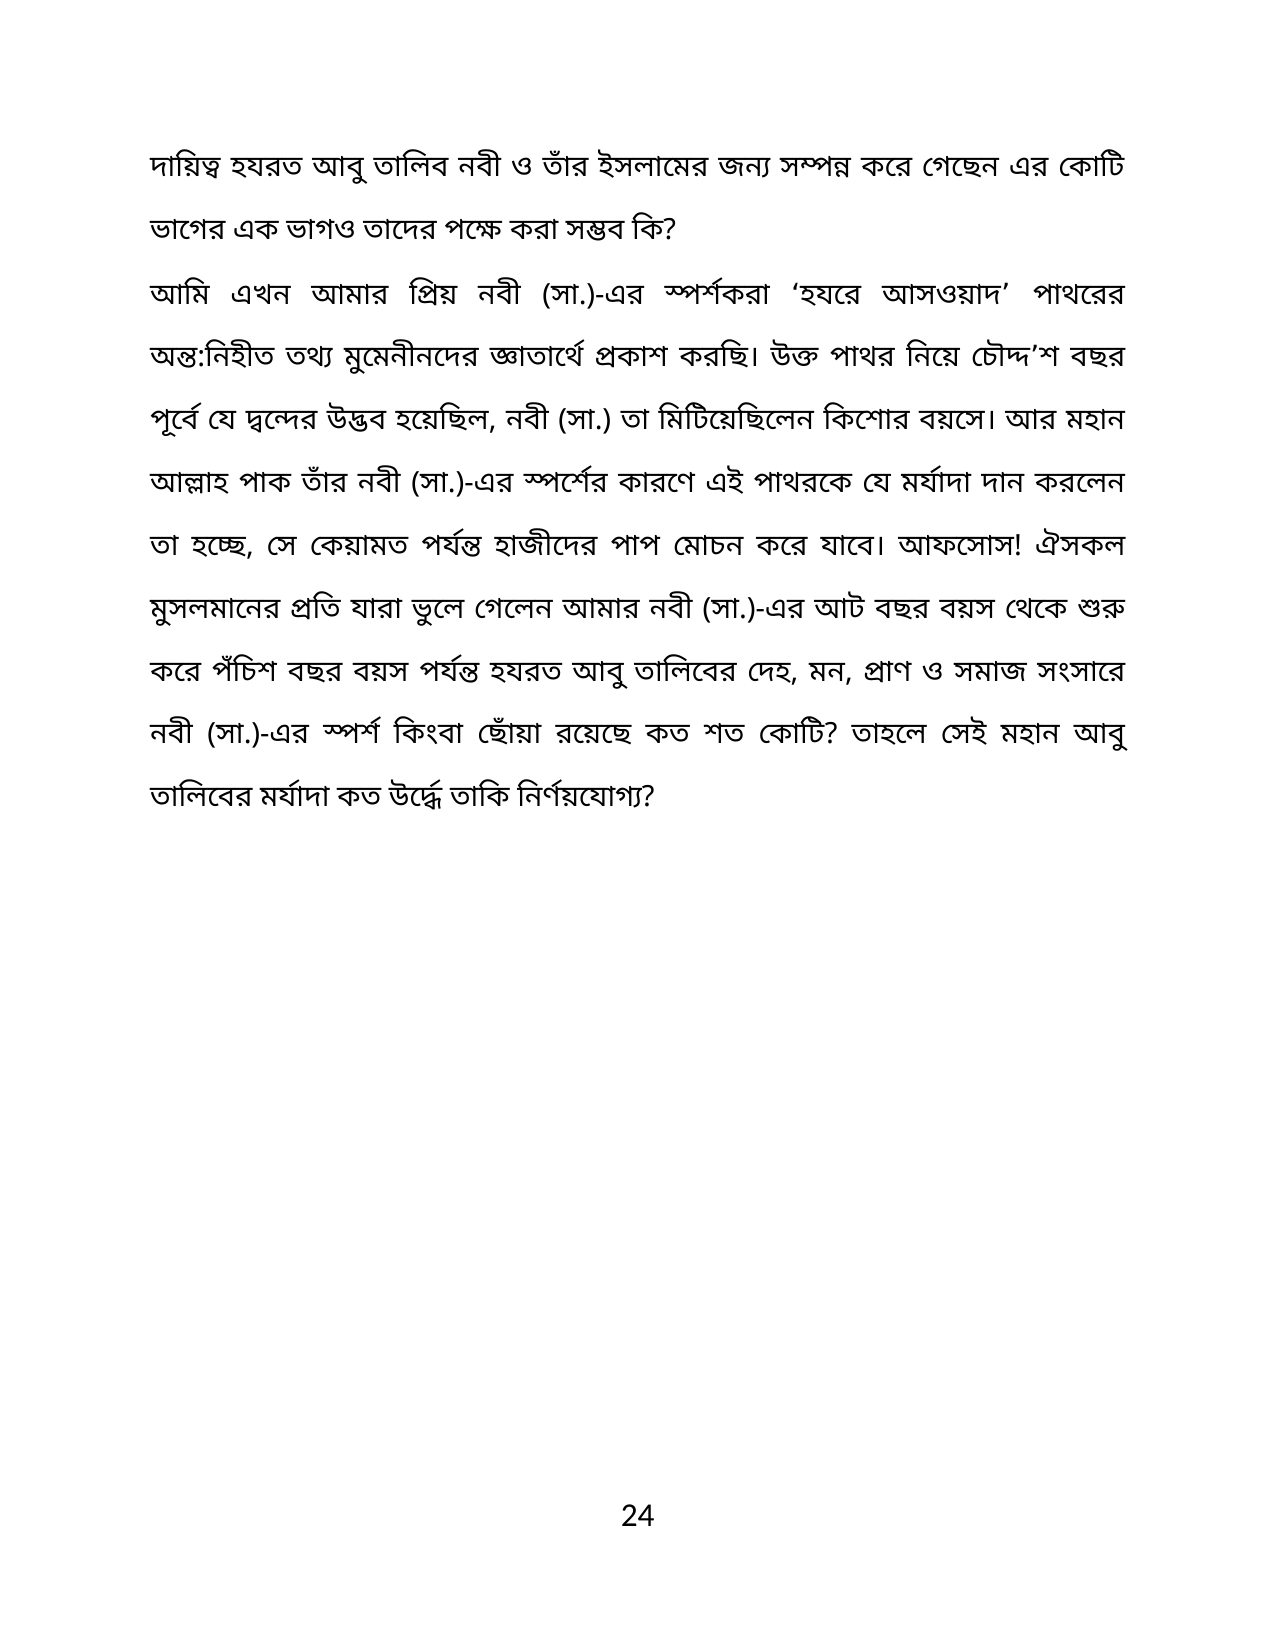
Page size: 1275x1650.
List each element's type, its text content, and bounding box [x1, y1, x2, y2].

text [150, 150, 1125, 251]
text আমি এখন আমার প্রিয় নবী (সা.)-এর স্পর্শকরা ‘হযরে আসওয়াদ’ পাথরের অন্ত:নিহীত তথ্য মুমেনীনদের জ্ঞাতার্থে প্রকাশ করছি। উক্ত পাথর নিয়ে চৌদ্দ’শ বছর পূর্বে যে দ্বন্দের উদ্ভব হয়েছিল, নবী (সা.) তা মিটিয়েছিলেন কিশোর বয়সে। আর মহান আল্লাহ পাক তাঁর নবী (সা.)-এর স্পর্শের কারণে এই পাথরকে যে মর্যাদা দান করলেন তা হচ্ছে, সে কেয়ামত পর্যন্ত হাজীদের পাপ মোচন করে যাবে। আফসোস! ঐসকল মুসলমানের প্রতি যারা ভুলে গেলেন আমার নবী (সা.)-এর আট বছর বয়স থেকে শুরু করে পঁচিশ বছর বয়স পর্যন্ত হযরত আবু তালিবের দেহ, মন, প্রাণ ও সমাজ সংসারে নবী (সা.)-এর স্পর্শ কিংবা ছোঁয়া রয়েছে কত শত কোটি? তাহলে সেই মহান আবু তালিবের মর্যাদা কত উর্দ্ধে তাকি নির্ণয়যোগ্য? [150, 273, 1125, 818]
